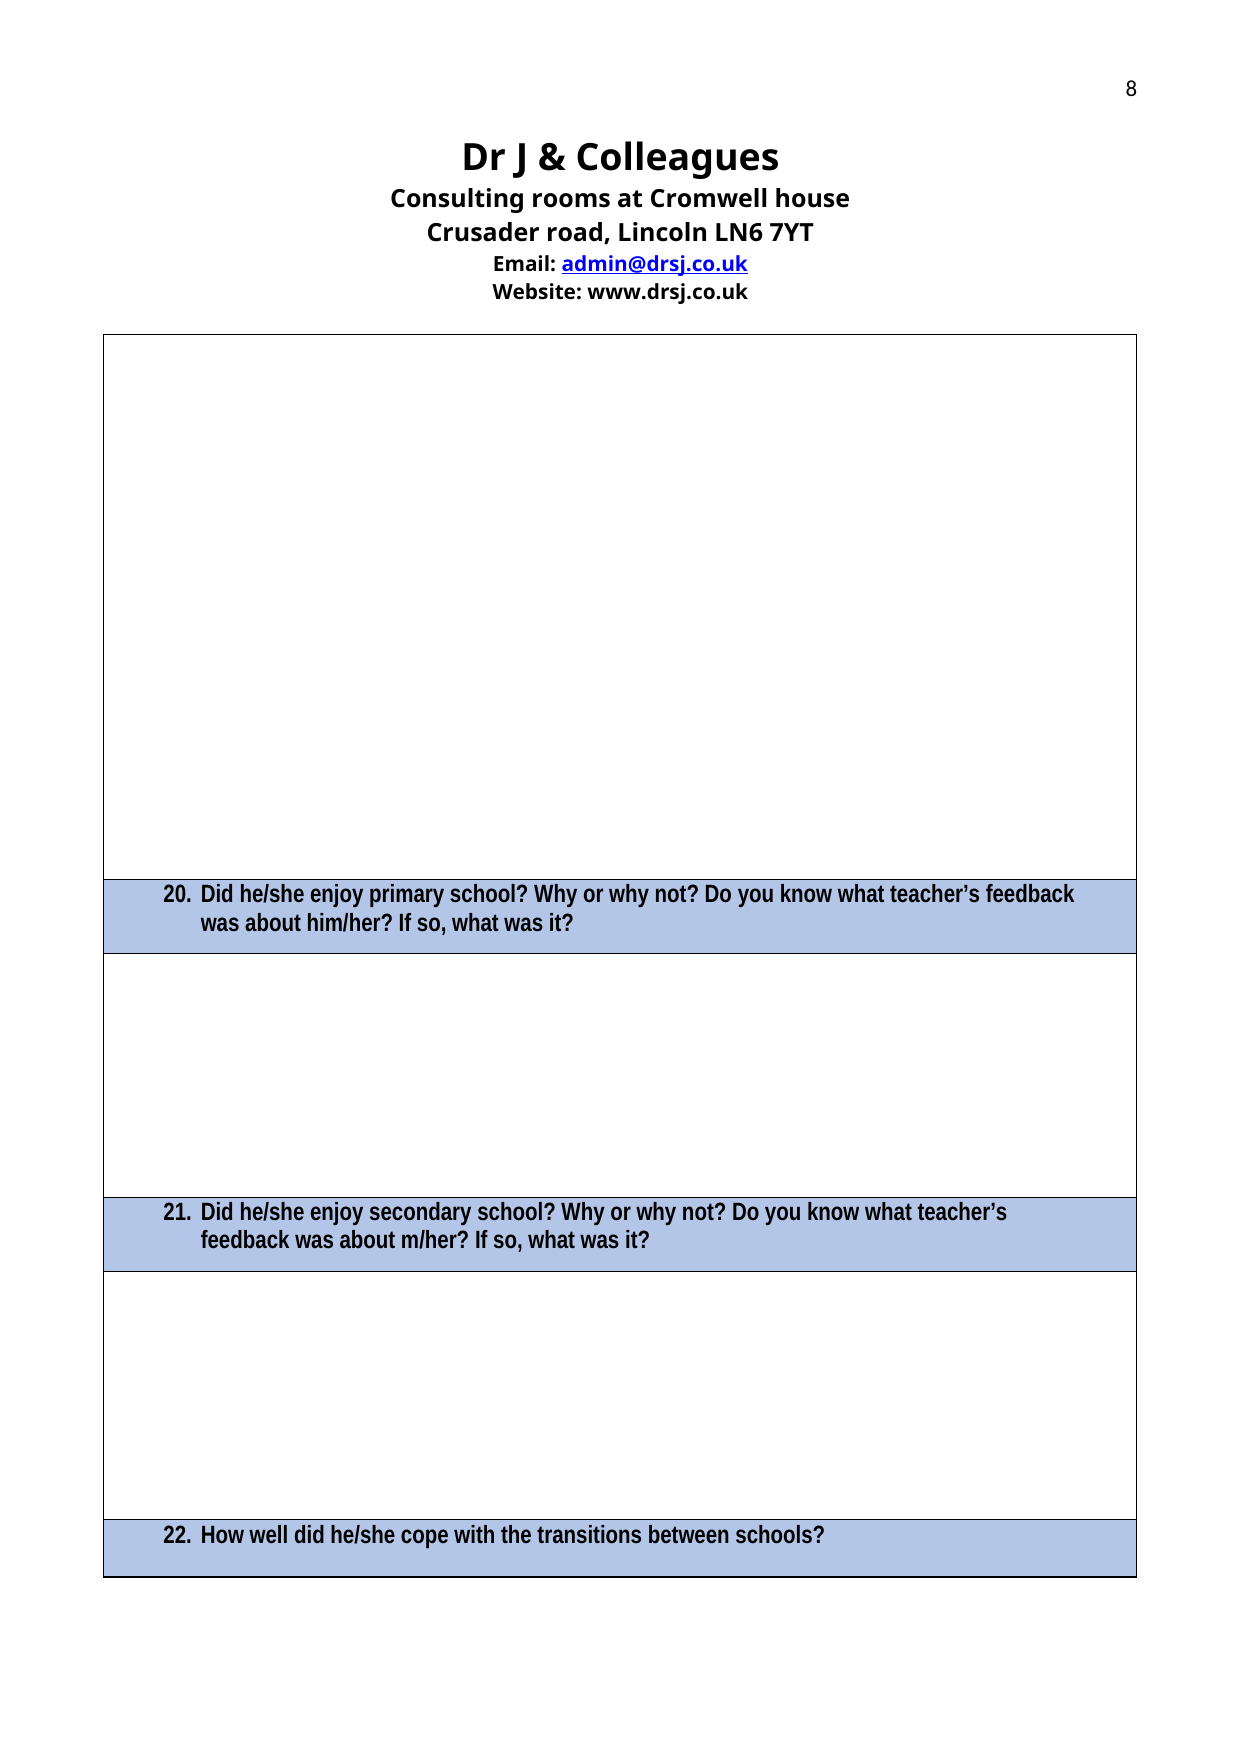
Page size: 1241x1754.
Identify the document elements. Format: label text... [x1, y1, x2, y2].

table_cell Did he/she enjoy secondary school? Why or why not? Do you know what teacher’s feedback was about m/her? If so, what was it? [104, 1198, 1136, 1271]
table_cell [104, 335, 1136, 879]
table_cell How well did he/she cope with the transitions between schools? [104, 1520, 1136, 1576]
table_cell Did he/she enjoy primary school? Why or why not? Do you know what teacher’s feedback was about him/her? If so, what was it? [104, 880, 1136, 953]
table_cell [104, 1272, 1136, 1519]
table_cell [104, 954, 1136, 1197]
